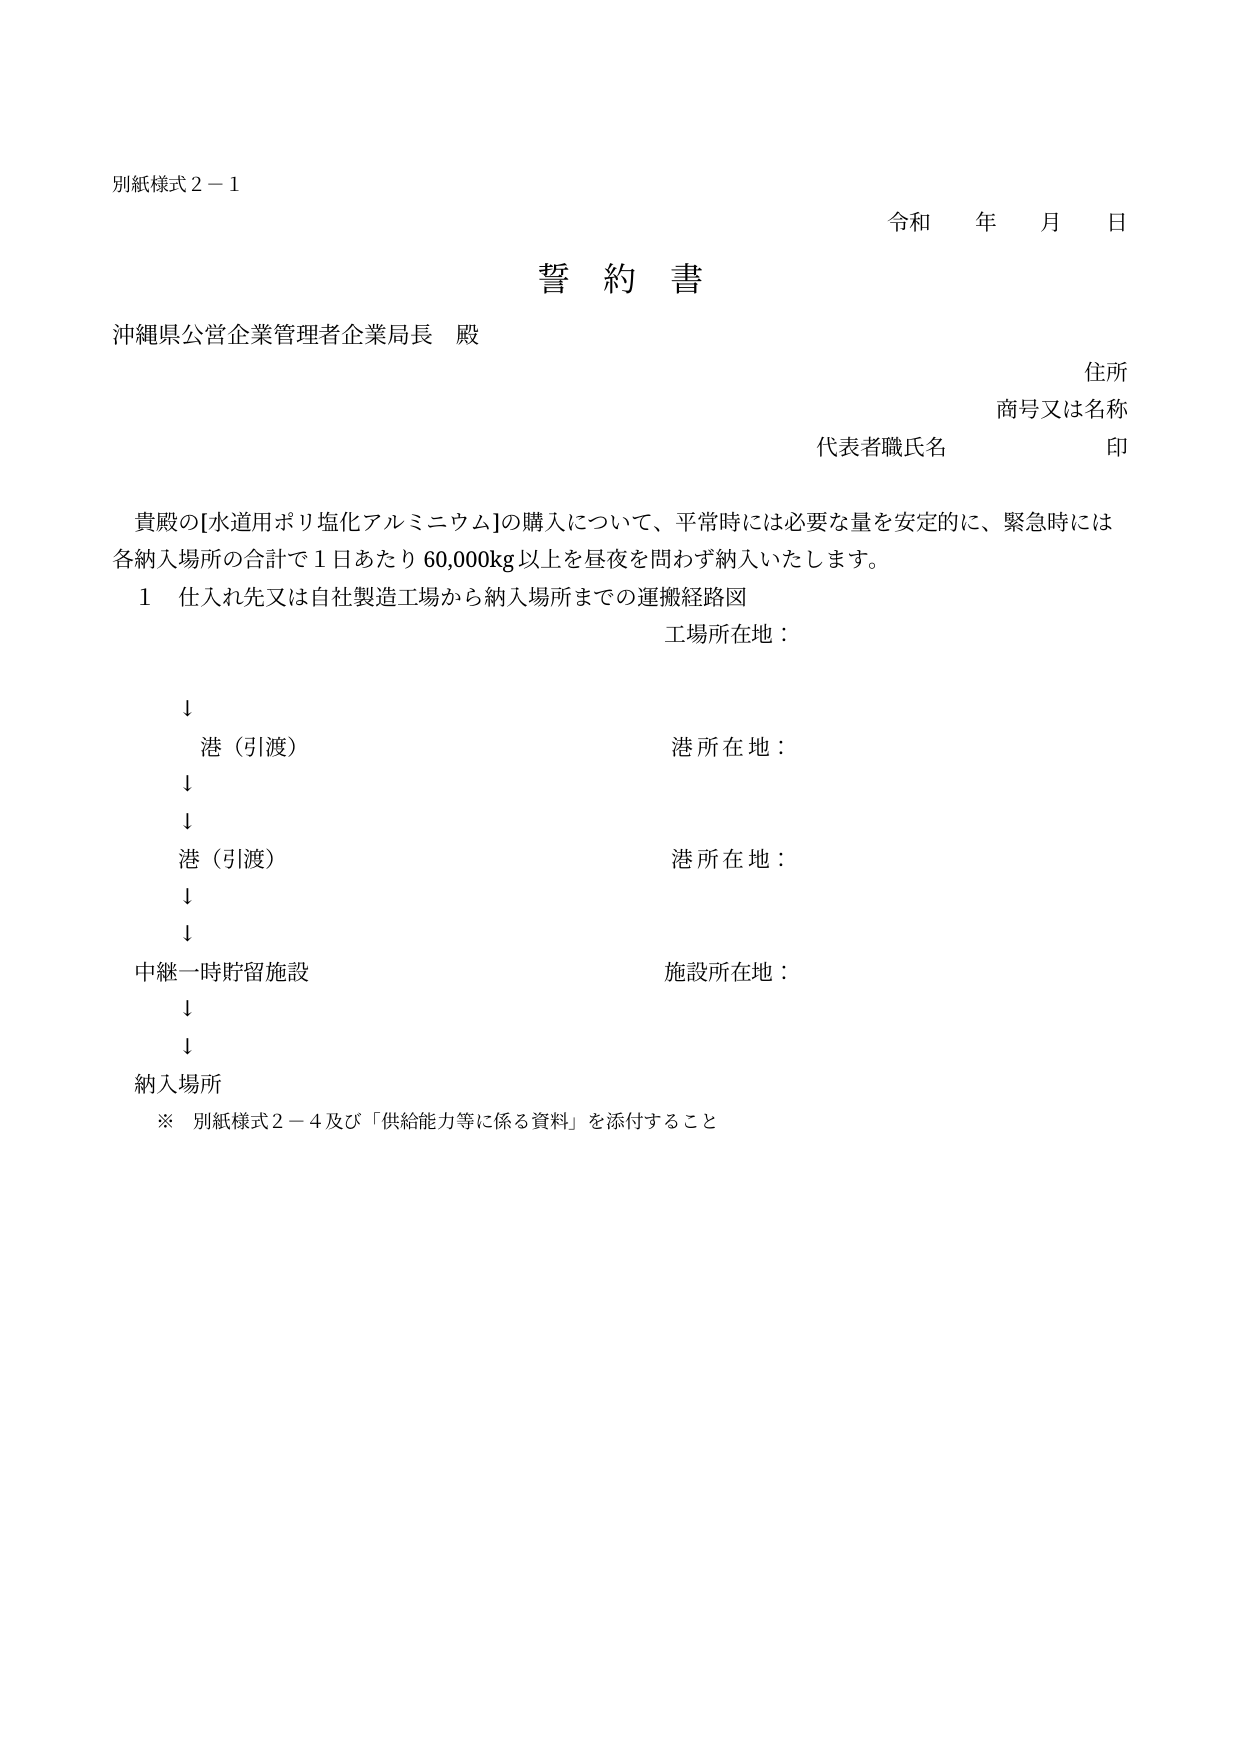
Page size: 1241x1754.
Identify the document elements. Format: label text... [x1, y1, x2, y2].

text 代表者職氏名 印 [112, 427, 1128, 464]
text 貴殿の[水道用ポリ塩化アルミニウム]の購入について、平常時には必要な量を安定的に、緊急時には各納入場所の合計で１日あたり60,000kg以上を昼夜を問わず納入いたします。 [112, 502, 1128, 577]
text 港（引渡） [112, 727, 598, 764]
text 住所 [112, 352, 1128, 389]
text 港所在地： [642, 727, 1128, 764]
text 施設所在地： [642, 952, 1128, 989]
text ※ 別紙様式２－４及び「供給能力等に係る資料」を添付すること [112, 1102, 1128, 1139]
text 誓 約 書 [112, 239, 1128, 314]
text ↓ [112, 1027, 598, 1064]
text 別紙様式２－１ [112, 164, 1128, 202]
text 令和 年 月 日 [112, 202, 1128, 239]
text 工場所在地： [642, 614, 1128, 652]
text ↓ [112, 989, 598, 1027]
text 港所在地： [642, 839, 1128, 877]
text 沖縄県公営企業管理者企業局長 殿 [112, 314, 1128, 352]
text 港（引渡） [112, 839, 598, 877]
text 中継一時貯留施設 [112, 952, 598, 989]
text 商号又は名称 [112, 389, 1128, 427]
text 納入場所 [112, 1064, 598, 1102]
text ↓ [112, 689, 598, 727]
text １ 仕入れ先又は自社製造工場から納入場所までの運搬経路図 [112, 577, 1128, 614]
text ↓ [112, 877, 598, 914]
text ↓ [112, 802, 598, 839]
text ↓ [112, 914, 598, 952]
text ↓ [112, 764, 598, 802]
